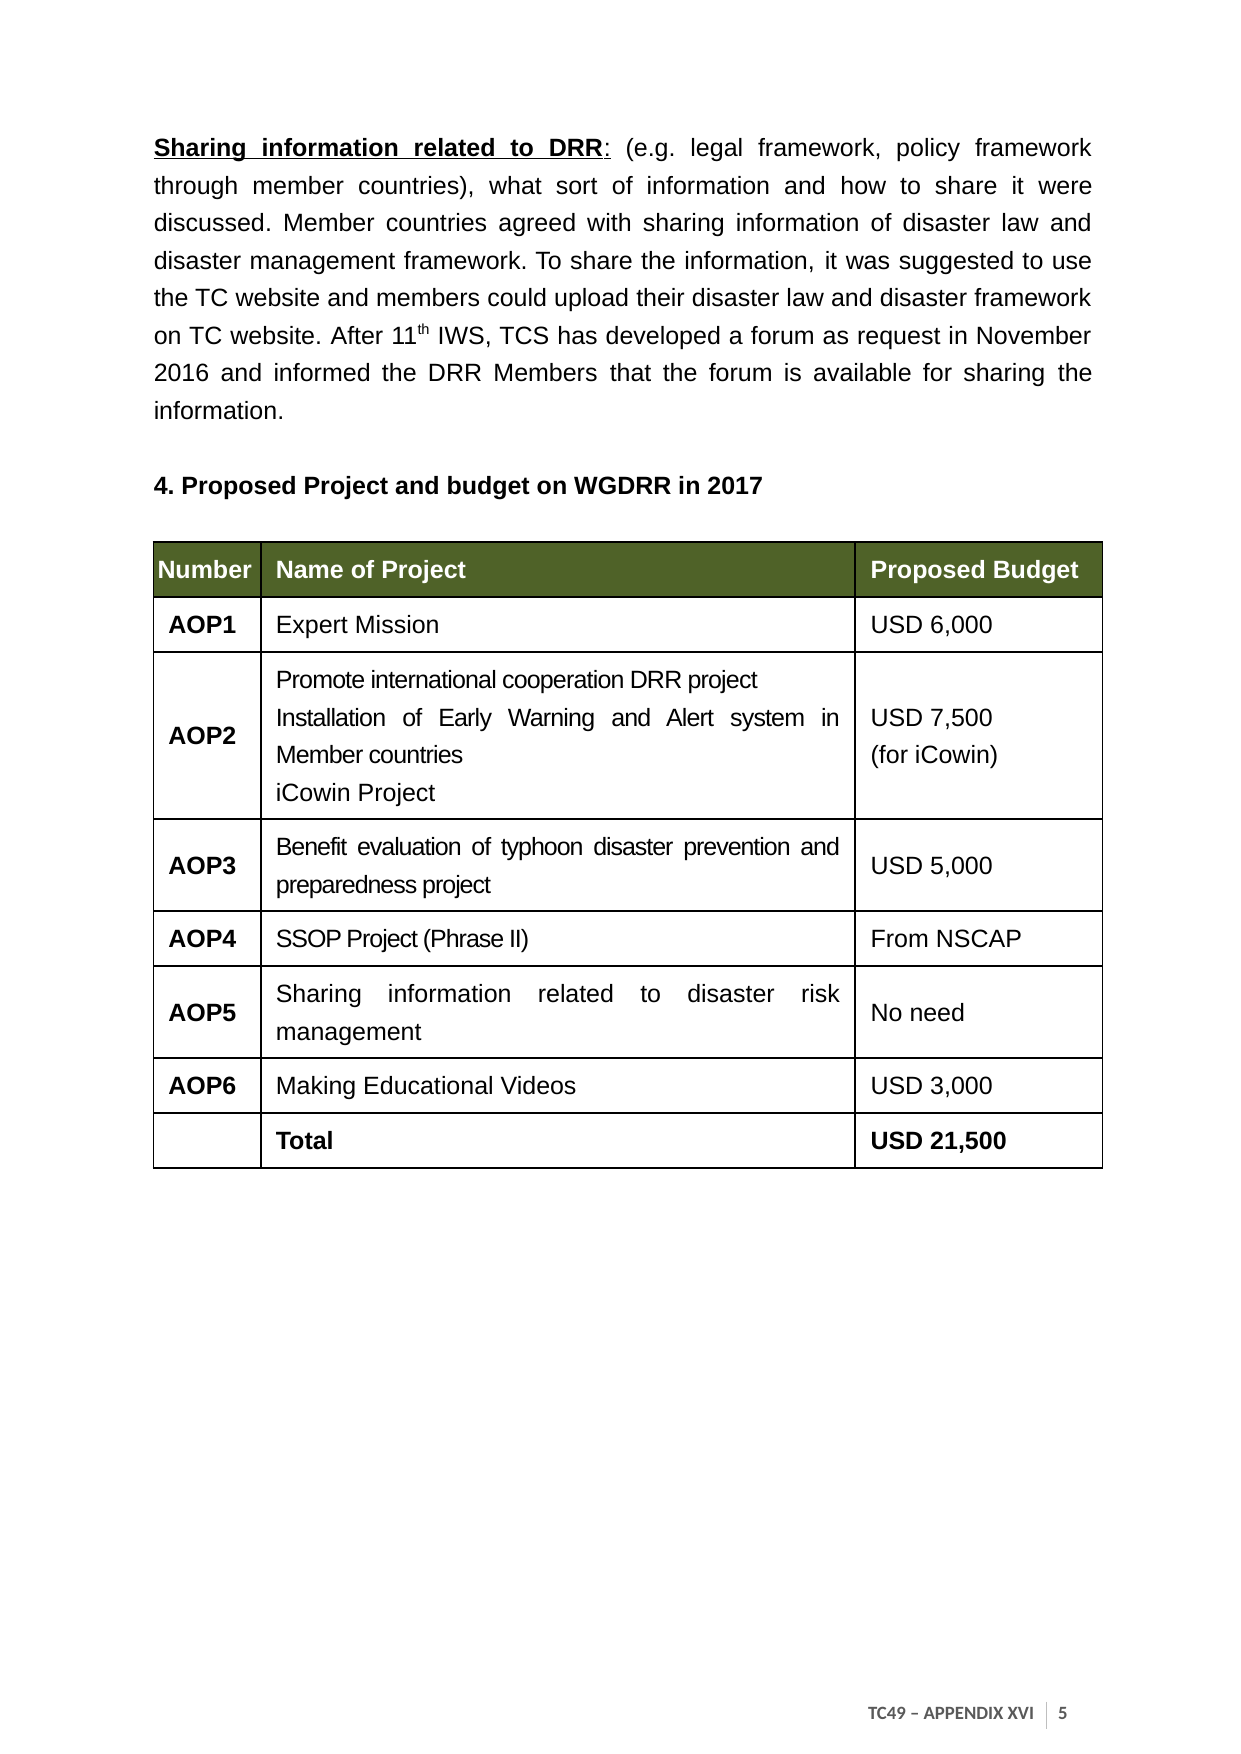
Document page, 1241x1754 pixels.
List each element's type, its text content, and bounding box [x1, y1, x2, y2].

table_cell From NSCAP [856, 912, 1102, 965]
table_cell AOP5 [154, 967, 260, 1057]
table_cell USD 6,000 [856, 598, 1102, 651]
table_cell [154, 1114, 260, 1167]
table_cell USD 21,500 [856, 1114, 1102, 1167]
table_cell Expert Mission [262, 598, 854, 651]
text Sharing information related to DRR: (e.g. legal framework, policy framework through member countries), what sort of information and how to share it were discussed. Member countries agreed with sharing information of disaster law and disaster management framework. To share the information, it was suggested to use the TC website and members could upload their disaster law and disaster framework on TC website. After 11th IWS, TCS has developed a forum as request in November 2016 and informed the DRR Members that the forum is available for sharing the information. [153, 129, 1092, 429]
table_cell USD 7,500 (for iCowin) [856, 653, 1102, 818]
table_header Proposed Budget [856, 543, 1102, 596]
table_cell Sharing information related to disaster risk management [262, 967, 854, 1057]
table_cell USD 5,000 [856, 820, 1102, 910]
table_cell Making Educational Videos [262, 1059, 854, 1112]
table_header Number [154, 543, 260, 596]
table_cell SSOP Project (Phrase II) [262, 912, 854, 965]
table_header Name of Project [262, 543, 854, 596]
table_cell AOP4 [154, 912, 260, 965]
table_cell Promote international cooperation DRR project Installation of Early Warning and Alert system in Member countries iCowin Project [262, 653, 854, 818]
table_cell USD 3,000 [856, 1059, 1102, 1112]
table_cell No need [856, 967, 1102, 1057]
table_cell AOP3 [154, 820, 260, 910]
table_cell Total [262, 1114, 854, 1167]
table_cell AOP1 [154, 598, 260, 651]
table_cell AOP6 [154, 1059, 260, 1112]
table_cell AOP2 [154, 653, 260, 818]
table_cell Benefit evaluation of typhoon disaster prevention and preparedness project [262, 820, 854, 910]
text 4. Proposed Project and budget on WGDRR in 2017 [153, 466, 1092, 504]
